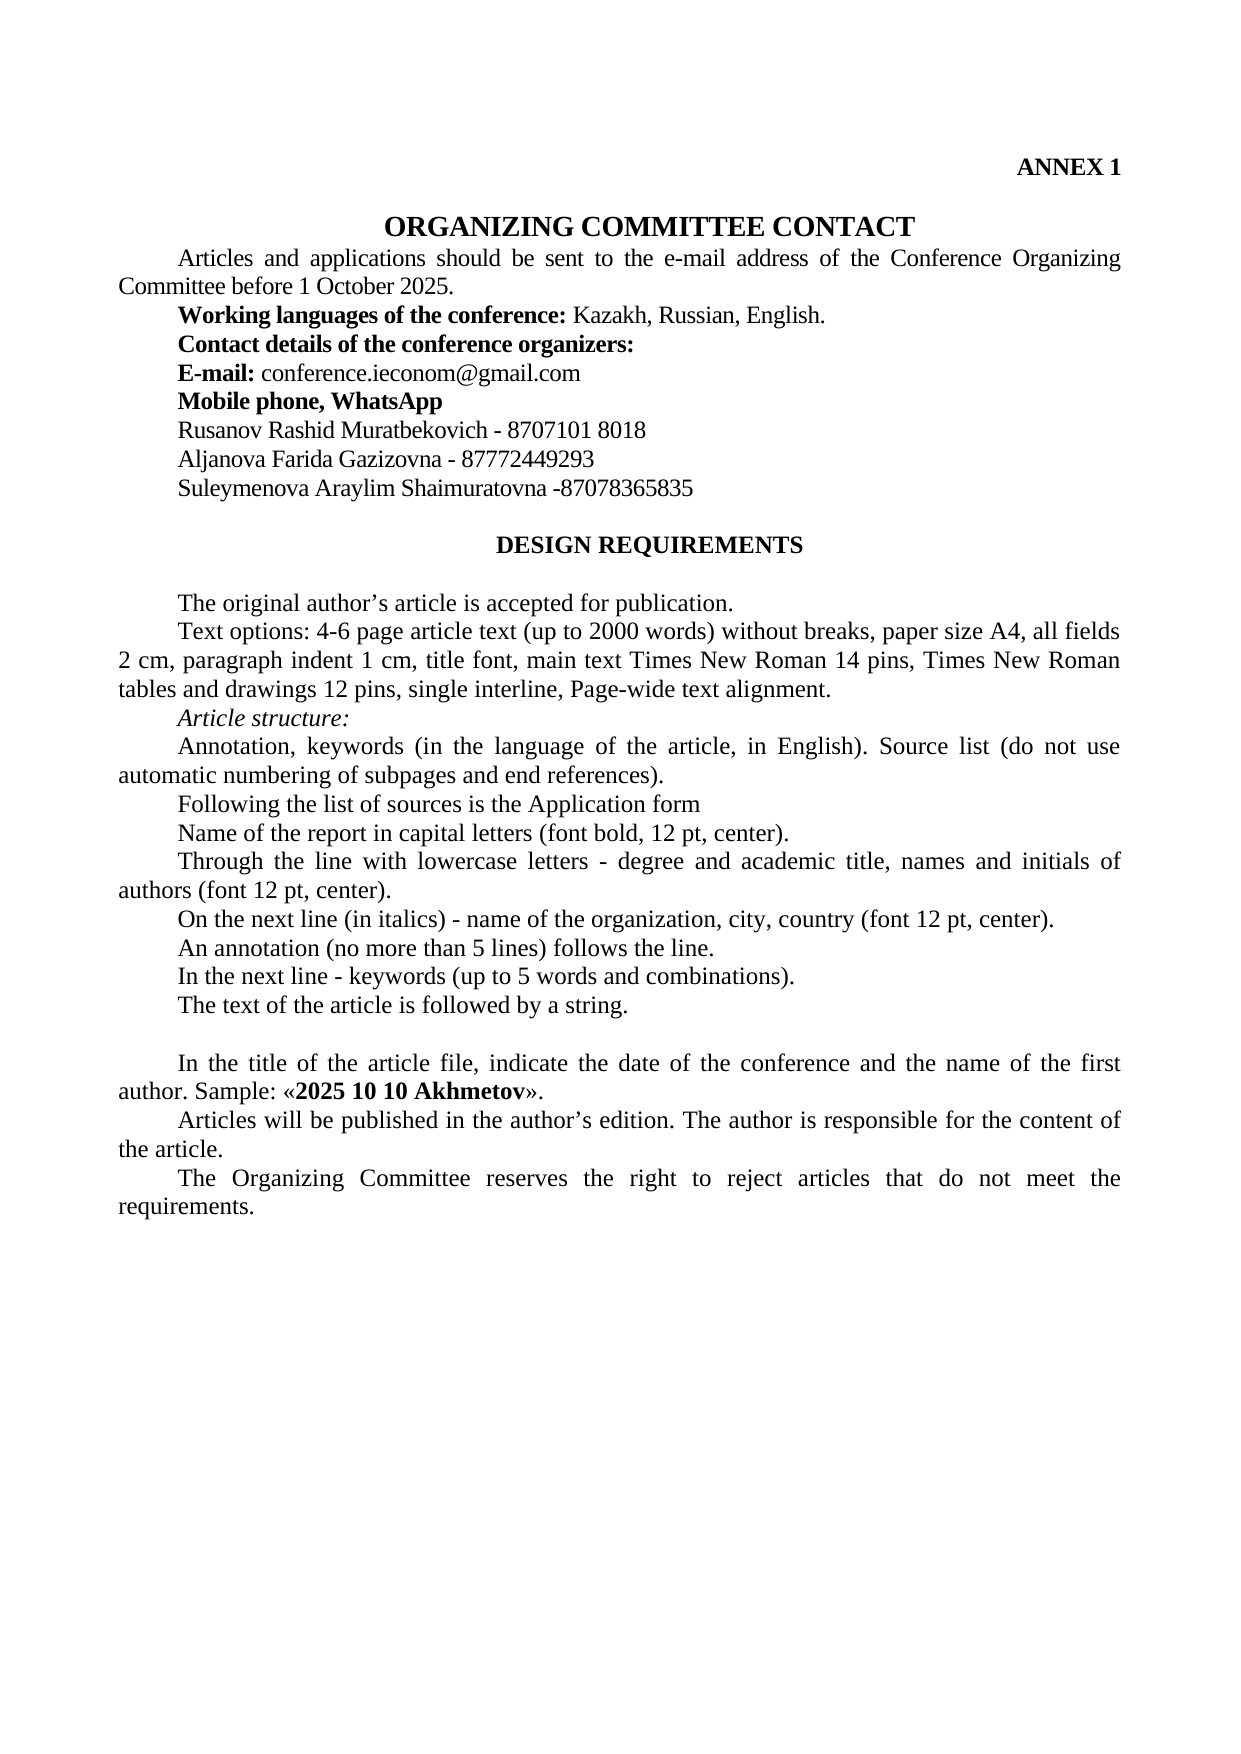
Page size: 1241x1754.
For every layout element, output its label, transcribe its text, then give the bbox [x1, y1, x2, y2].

text The original author’s article is accepted for publication. [118, 588, 1122, 616]
text Suleymenova Araylim Shaimuratovna -87078365835 [118, 473, 1122, 501]
text Annotation, keywords (in the language of the article, in English). Source list (do not use automatic numbering of subpages and end references). [118, 731, 1122, 789]
text ANNEX 1 [118, 152, 1122, 180]
text On the next line (in italics) - name of the organization, city, country (font 12 pt, center). [118, 904, 1122, 933]
text DESIGN REQUIREMENTS [118, 530, 1122, 559]
text ORGANIZING COMMITTEE CONTACT [118, 209, 1122, 243]
text In the title of the article file, indicate the date of the conference and the name of the first author. Sample: «2025 10 10 Akhmetov». [118, 1048, 1122, 1105]
text The text of the article is followed by a string. [118, 990, 1122, 1019]
text The Organizing Committee reserves the right to reject articles that do not meet the requirements. [118, 1163, 1122, 1220]
text Text options: 4-6 page article text (up to 2000 words) without breaks, paper size A4, all fields 2 cm, paragraph indent 1 cm, title font, main text Times New Roman 14 pins, Times New Roman tables and drawings 12 pins, single interline, Page-wide text alignment. [118, 616, 1122, 703]
text Through the line with lowercase letters - degree and academic title, names and initials of authors (font 12 pt, center). [118, 846, 1122, 904]
text Contact details of the conference organizers: [118, 329, 1122, 358]
text In the next line - keywords (up to 5 words and combinations). [118, 961, 1122, 990]
text Articles will be published in the author’s edition. The author is responsible for the content of the article. [118, 1105, 1122, 1163]
text Mobile phone, WhatsApp [118, 386, 1122, 415]
text E-mail: conference.ieconom@gmail.com [118, 358, 1122, 386]
text Working languages of the conference: Kazakh, Russian, English. [118, 300, 1122, 329]
text Article structure: [118, 703, 1122, 731]
text Name of the report in capital letters (font bold, 12 pt, center). [118, 818, 1122, 846]
text Rusanov Rashid Muratbekovich - 8707101 8018 [118, 415, 1122, 444]
text Aljanova Farida Gazizovna - 87772449293 [118, 444, 1122, 473]
text Following the list of sources is the Application form [118, 789, 1122, 818]
text An annotation (no more than 5 lines) follows the line. [118, 933, 1122, 961]
text Articles and applications should be sent to the e-mail address of the Conference Organizing Committee before 1 October 2025. [118, 243, 1122, 300]
